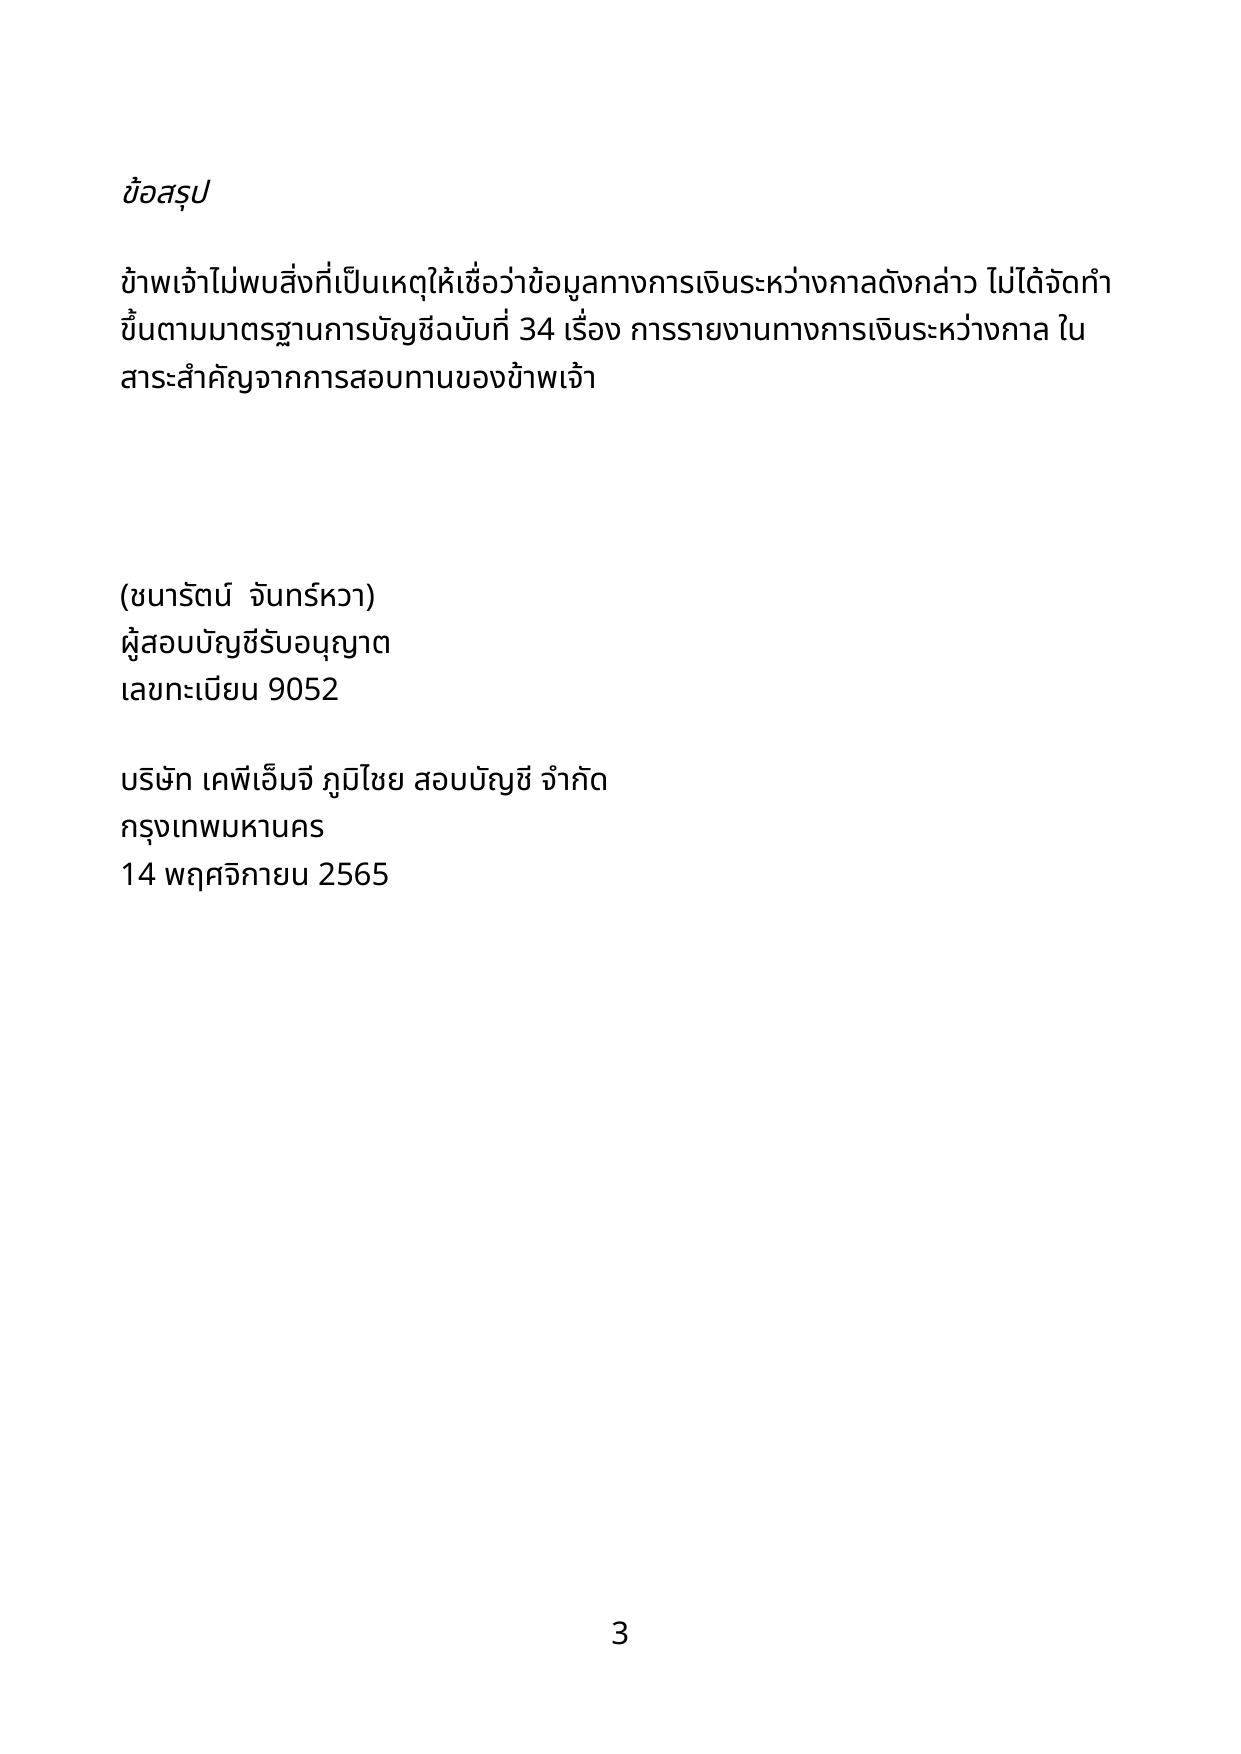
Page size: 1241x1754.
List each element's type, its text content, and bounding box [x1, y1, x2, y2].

text กรุงเทพมหานคร [120, 804, 1125, 852]
text (ชนารัตน์ จันทร์หวา) [120, 572, 1120, 620]
text เลขทะเบียน 9052 [120, 667, 1117, 715]
text ข้อสรุป [120, 170, 1120, 218]
text บริษัท เคพีเอ็มจี ภูมิไชย สอบบัญชี จำกัด [120, 757, 1125, 804]
text 14 พฤศจิกายน 2565 [120, 852, 1120, 899]
text ข้าพเจ้าไม่พบสิ่งที่เป็นเหตุให้เชื่อว่าข้อมูลทางการเงินระหว่างกาลดังกล่าว ไม่ได้จัดทำขึ้นตามมาตรฐานการบัญชีฉบับที่ 34 เรื่อง การรายงานทางการเงินระหว่างกาล ในสาระสำคัญจากการสอบทานของข้าพเจ้า [120, 260, 1120, 402]
text ผู้สอบบัญชีรับอนุญาต [120, 620, 1117, 667]
